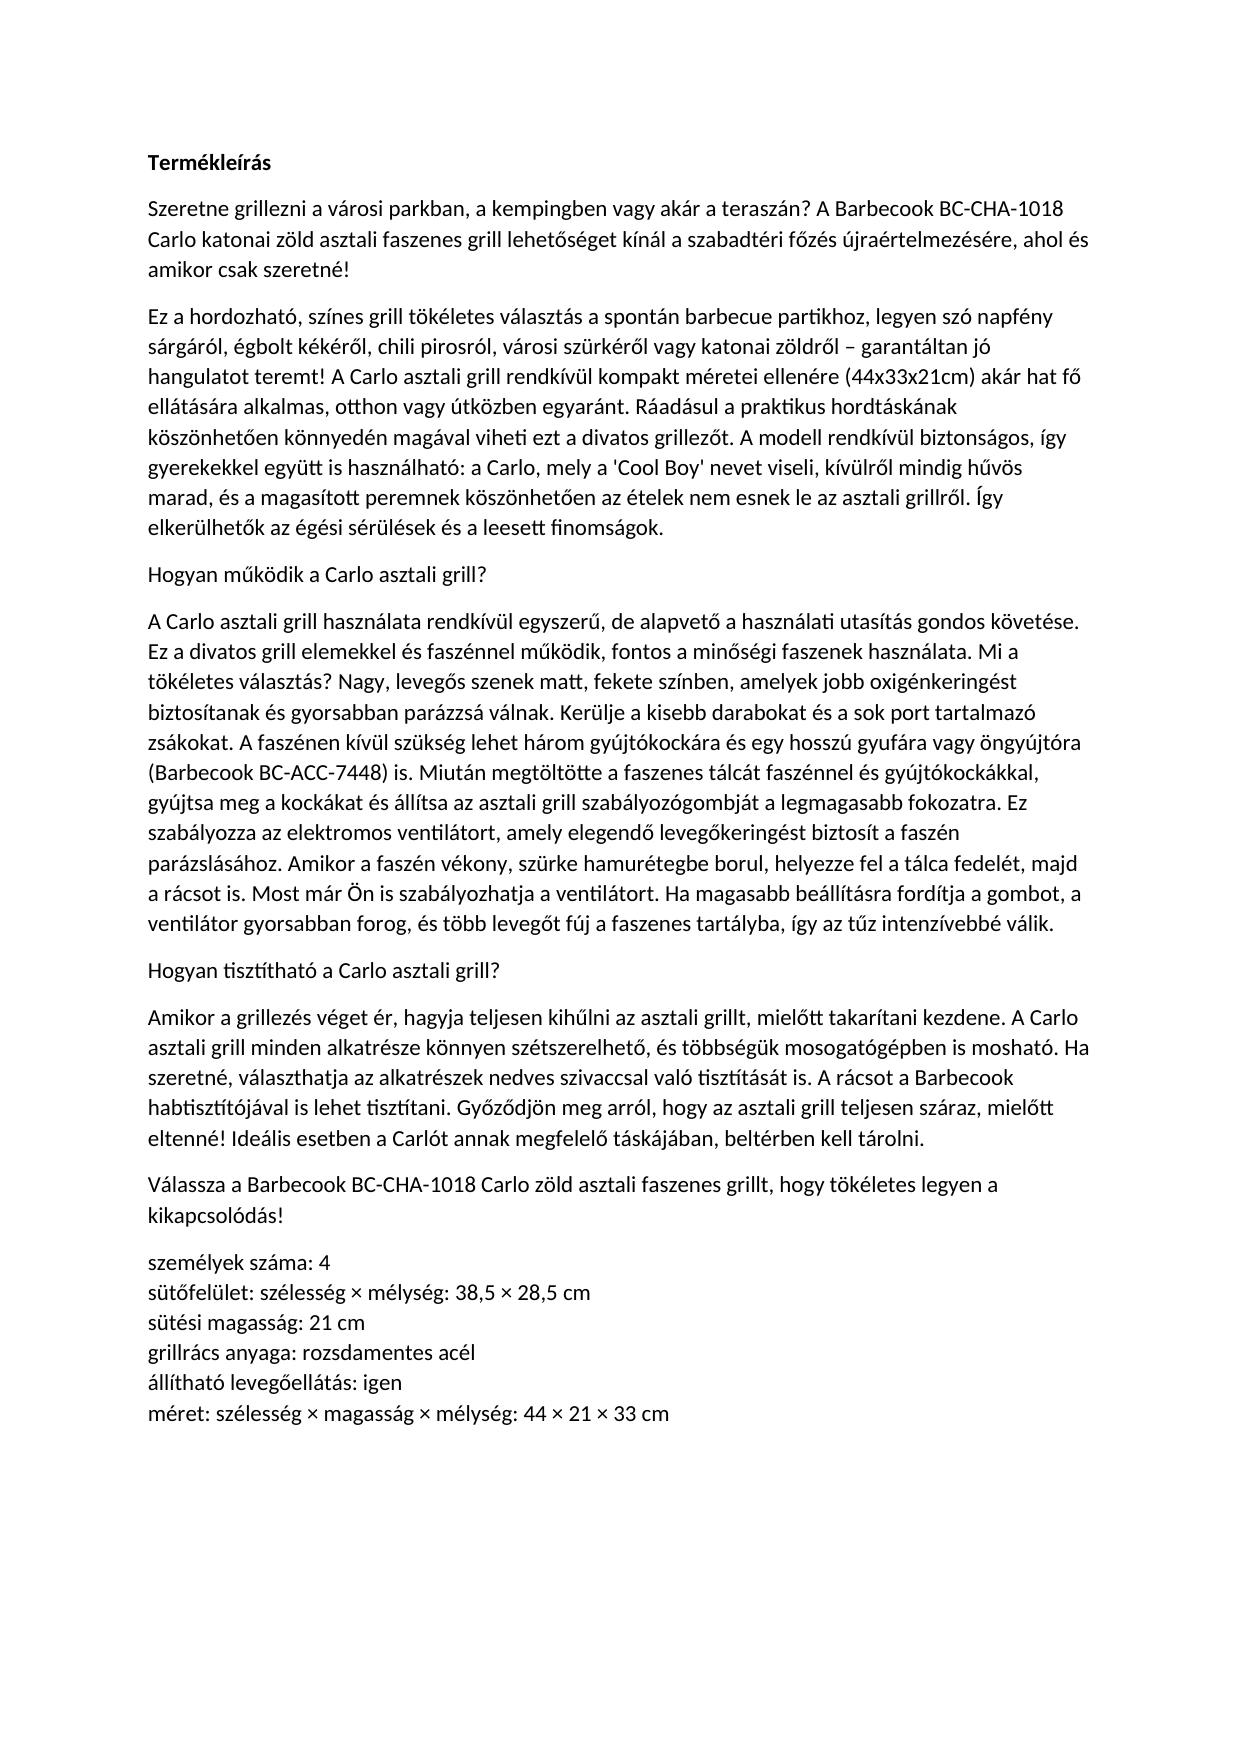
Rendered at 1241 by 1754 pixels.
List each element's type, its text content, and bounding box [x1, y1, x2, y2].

text Szeretne grillezni a városi parkban, a kempingben vagy akár a teraszán? A Barbecook BC-CHA-1018 Carlo katonai zöld asztali faszenes grill lehetőséget kínál a szabadtéri főzés újraértelmezésére, ahol és amikor csak szeretné! [148, 194, 1093, 283]
text Amikor a grillezés véget ér, hagyja teljesen kihűlni az asztali grillt, mielőtt takarítani kezdene. A Carlo asztali grill minden alkatrésze könnyen szétszerelhető, és többségük mosogatógépben is mosható. Ha szeretné, választhatja az alkatrészek nedves szivaccsal való tisztítását is. A rácsot a Barbecook habtisztítójával is lehet tisztítani. Győződjön meg arról, hogy az asztali grill teljesen száraz, mielőtt eltenné! Ideális esetben a Carlót annak megfelelő táskájában, beltérben kell tárolni. [148, 1003, 1093, 1152]
text személyek száma: 4 sütőfelület: szélesség × mélység: 38,5 × 28,5 cm sütési magasság: 21 cm grillrács anyaga: rozsdamentes acél állítható levegőellátás: igen méret: szélesség × magasság × mélység: 44 × 21 × 33 cm [148, 1248, 1093, 1427]
text Ez a hordozható, színes grill tökéletes választás a spontán barbecue partikhoz, legyen szó napfény sárgáról, égbolt kékéről, chili pirosról, városi szürkéről vagy katonai zöldről – garantáltan jó hangulatot teremt! A Carlo asztali grill rendkívül kompakt méretei ellenére (44x33x21cm) akár hat fő ellátására alkalmas, otthon vagy útközben egyaránt. Ráadásul a praktikus hordtáskának köszönhetően könnyedén magával viheti ezt a divatos grillezőt. A modell rendkívül biztonságos, így gyerekekkel együtt is használható: a Carlo, mely a 'Cool Boy' nevet viseli, kívülről mindig hűvös marad, és a magasított peremnek köszönhetően az ételek nem esnek le az asztali grillről. Így elkerülhetők az égési sérülések és a leesett finomságok. [148, 302, 1093, 541]
text Hogyan működik a Carlo asztali grill? [148, 560, 1093, 588]
text Válassza a Barbecook BC-CHA-1018 Carlo zöld asztali faszenes grillt, hogy tökéletes legyen a kikapcsolódás! [148, 1171, 1093, 1229]
text Hogyan tisztítható a Carlo asztali grill? [148, 956, 1093, 984]
text A Carlo asztali grill használata rendkívül egyszerű, de alapvető a használati utasítás gondos követése. Ez a divatos grill elemekkel és faszénnel működik, fontos a minőségi faszenek használata. Mi a tökéletes választás? Nagy, levegős szenek matt, fekete színben, amelyek jobb oxigénkeringést biztosítanak és gyorsabban parázzsá válnak. Kerülje a kisebb darabokat és a sok port tartalmazó zsákokat. A faszénen kívül szükség lehet három gyújtókockára és egy hosszú gyufára vagy öngyújtóra (Barbecook BC-ACC-7448) is. Miután megtöltötte a faszenes tálcát faszénnel és gyújtókockákkal, gyújtsa meg a kockákat és állítsa az asztali grill szabályozógombját a legmagasabb fokozatra. Ez szabályozza az elektromos ventilátort, amely elegendő levegőkeringést biztosít a faszén parázslásához. Amikor a faszén vékony, szürke hamurétegbe borul, helyezze fel a tálca fedelét, majd a rácsot is. Most már Ön is szabályozhatja a ventilátort. Ha magasabb beállításra fordítja a gombot, a ventilátor gyorsabban forog, és több levegőt fúj a faszenes tartályba, így az tűz intenzívebbé válik. [148, 607, 1093, 937]
text Termékleírás [148, 148, 1093, 176]
